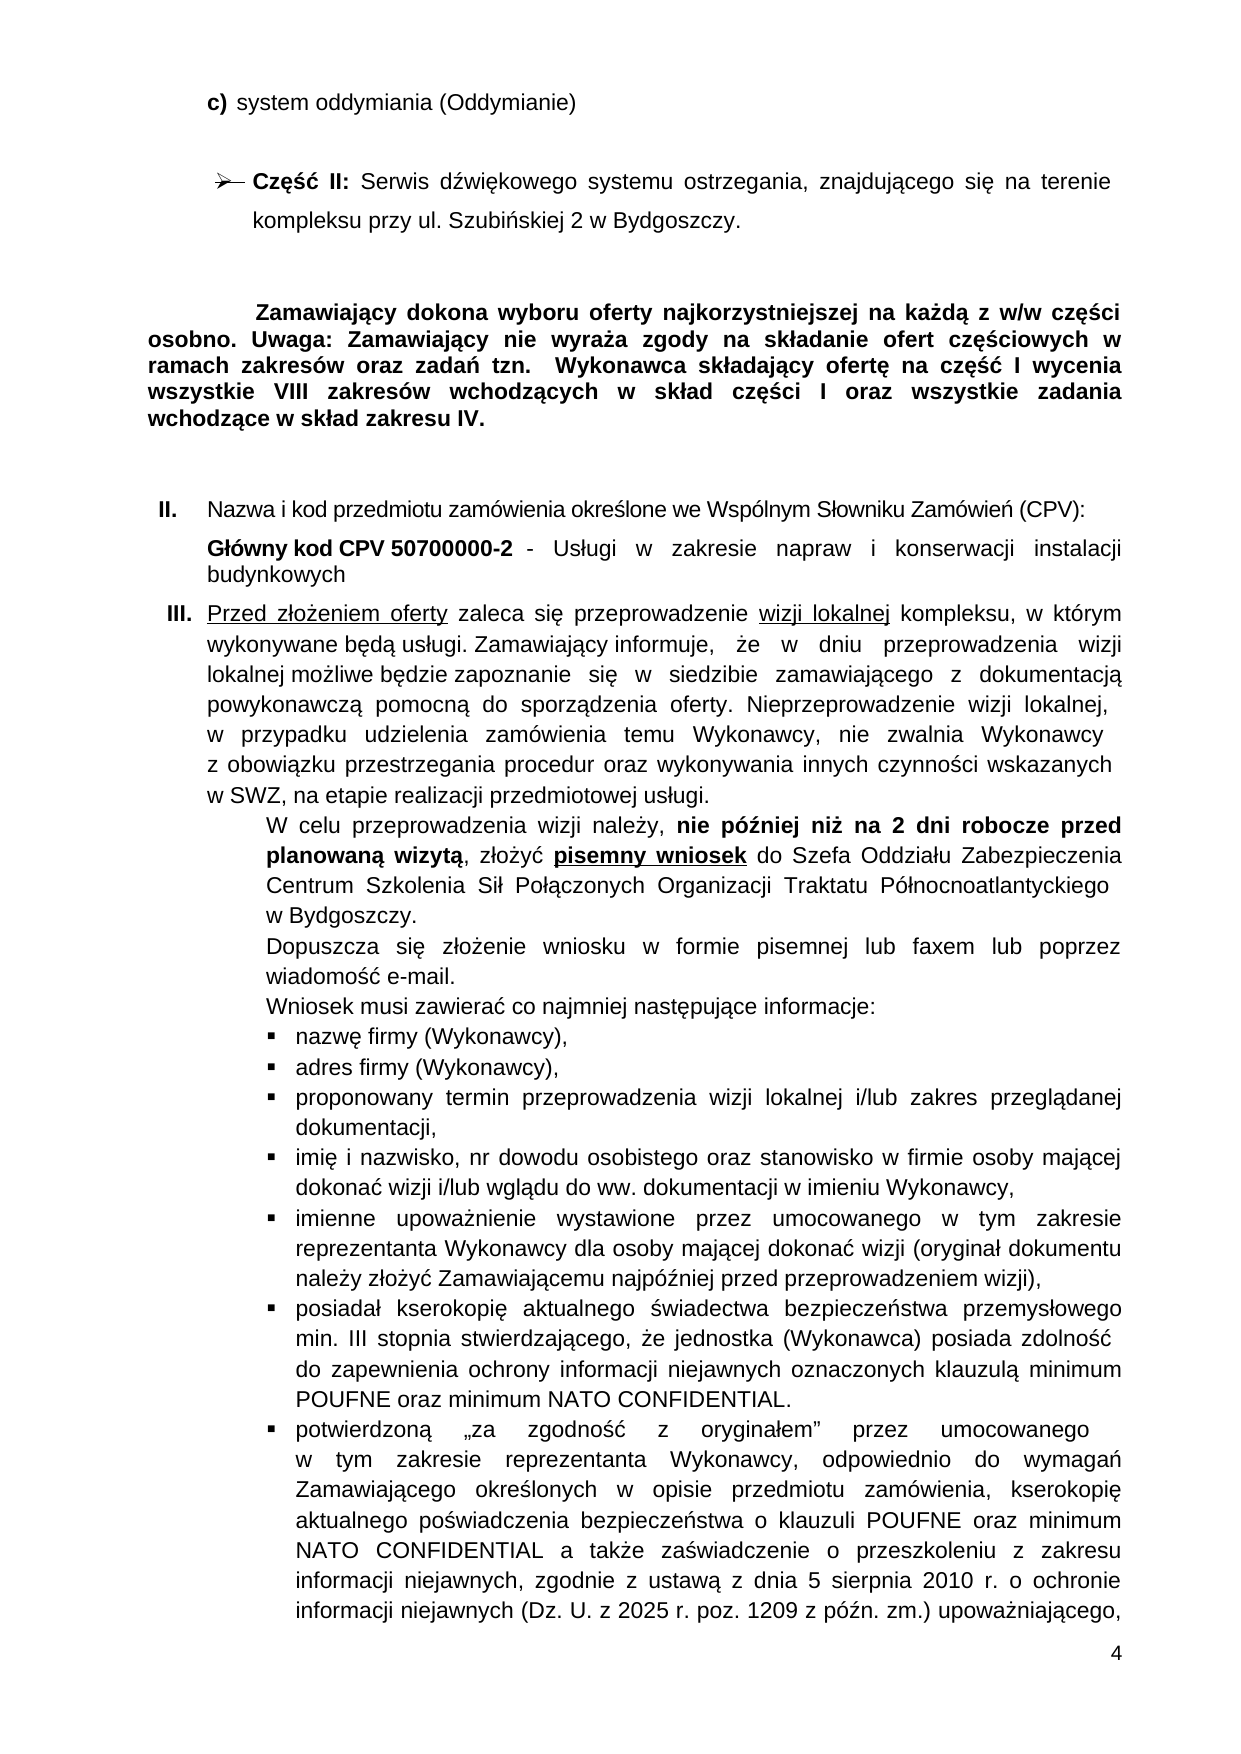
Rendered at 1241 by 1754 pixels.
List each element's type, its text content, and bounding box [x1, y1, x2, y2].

list imienne upoważnienie wystawione przez umocowanego w tym zakresie reprezentanta Wykonawcy dla osoby mającej dokonać wizji (oryginał dokumentu należy złożyć Zamawiającemu najpóźniej przed przeprowadzeniem wizji), [266, 1204, 1122, 1291]
text Dopuszcza się złożenie wniosku w formie pisemnej lub faxem lub poprzez wiadomość e-mail. [266, 933, 1122, 989]
list Główny kod CPV 50700000-2 - Usługi w zakresie napraw i konserwacji instalacji budynkowych [207, 535, 1122, 588]
list system oddymiania (Oddymianie) [207, 89, 1122, 115]
text Wniosek musi zawierać co najmniej następujące informacje: [251, 993, 1122, 1019]
list imię i nazwisko, nr dowodu osobistego oraz stanowisko w firmie osoby mającej dokonać wizji i/lub wglądu do ww. dokumentacji w imieniu Wykonawcy, [266, 1144, 1122, 1201]
list adres firmy (Wykonawcy), [266, 1053, 1122, 1080]
list nazwę firmy (Wykonawcy), [266, 1023, 1122, 1049]
list posiadał kserokopię aktualnego świadectwa bezpieczeństwa przemysłowego min. III stopnia stwierdzającego, że jednostka (Wykonawca) posiada zdolność do zapewnienia ochrony informacji niejawnych oznaczonych klauzulą minimum POUFNE oraz minimum NATO CONFIDENTIAL. [266, 1295, 1122, 1412]
list Nazwa i kod przedmiotu zamówienia określone we Wspólnym Słowniku Zamówień (CPV): [177, 496, 1122, 523]
text Zamawiający dokona wyboru oferty najkorzystniejszej na każdą z w/w części osobno. Uwaga: Zamawiający nie wyraża zgody na składanie ofert częściowych w ramach zakresów oraz zadań tzn. Wykonawca składający ofertę na część I wycenia wszystkie VIII zakresów wchodzących w skład części I oraz wszystkie zadania wchodzące w skład zakresu IV. [148, 299, 1122, 431]
text W celu przeprowadzenia wizji należy, nie później niż na 2 dni robocze przed planowaną wizytą, złożyć pisemny wniosek do Szefa Oddziału Zabezpieczenia Centrum Szkolenia Sił Połączonych Organizacji Traktatu Północnoatlantyckiego w Bydgoszczy. [207, 812, 1122, 929]
list proponowany termin przeprowadzenia wizji lokalnej i/lub zakres przeglądanej dokumentacji, [266, 1084, 1122, 1140]
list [266, 1416, 1122, 1623]
list Część II: Serwis dźwiękowego systemu ostrzegania, znajdującego się na terenie kompleksu przy ul. Szubińskiej 2 w Bydgoszczy. [215, 168, 1122, 233]
list Przed złożeniem oferty zaleca się przeprowadzenie wizji lokalnej kompleksu, w którym wykonywane będą usługi. Zamawiający informuje, że w dniu przeprowadzenia wizji lokalnej możliwe będzie zapoznanie się w siedzibie zamawiającego z dokumentacją powykonawczą pomocną do sporządzenia oferty. Nieprzeprowadzenie wizji lokalnej, w przypadku udzielenia zamówienia temu Wykonawcy, nie zwalnia Wykonawcy z obowiązku przestrzegania procedur oraz wykonywania innych czynności wskazanych w SWZ, na etapie realizacji przedmiotowej usługi. [192, 600, 1122, 808]
